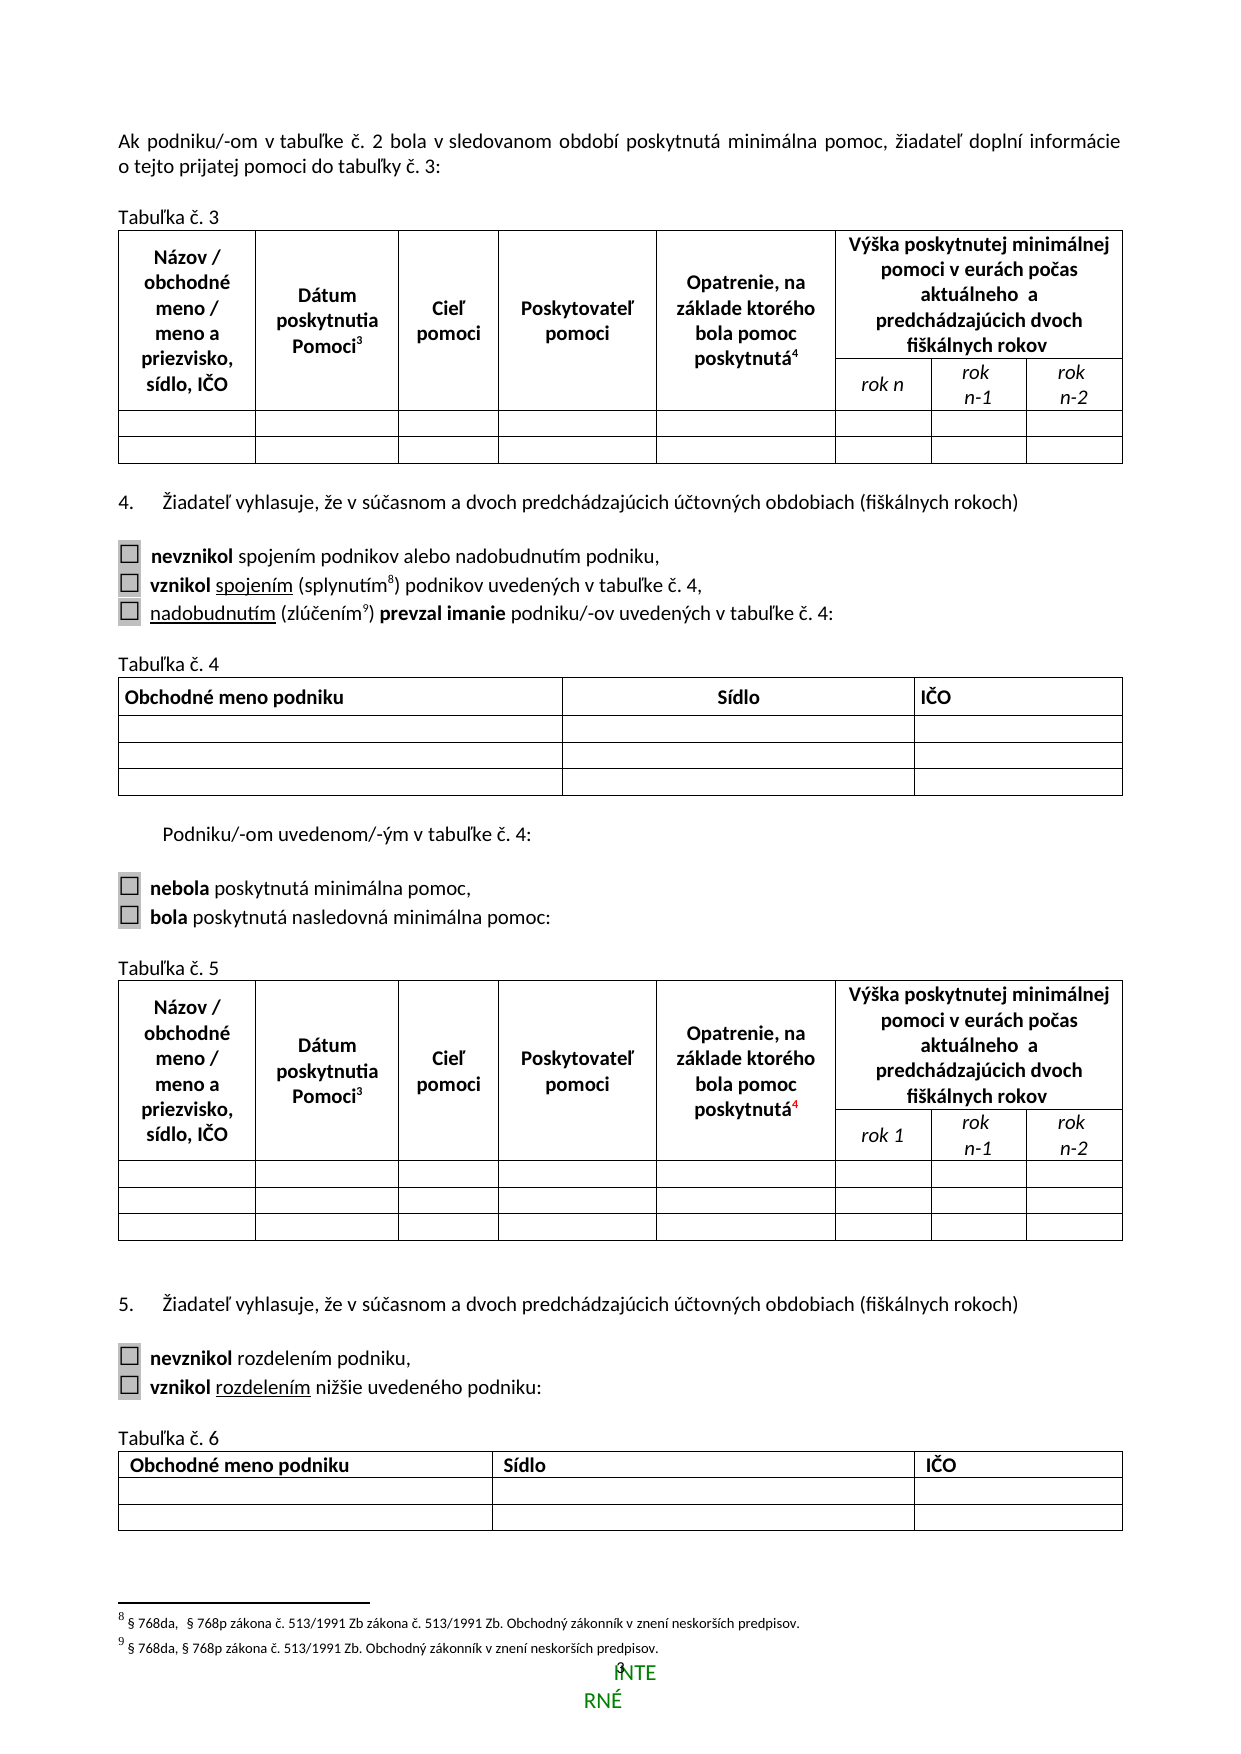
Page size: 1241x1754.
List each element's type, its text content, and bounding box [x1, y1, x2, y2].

table_cell [657, 411, 835, 436]
table_header Výška poskytnutej minimálnej pomoci v eurách počas aktuálneho a predchádzajúcich dvoch fiškálnych rokov [836, 231, 1122, 358]
table_cell [256, 1214, 398, 1240]
table_header Obchodné meno podniku [119, 678, 562, 715]
table_header Sídlo [493, 1452, 914, 1477]
text Tabuľka č. 6 [118, 1425, 1122, 1451]
table_cell [119, 1214, 255, 1240]
table_header Cieľ pomoci [399, 231, 498, 410]
table_cell [499, 1214, 656, 1240]
table_header IČO [915, 678, 1122, 715]
table_cell [119, 411, 255, 436]
table_cell [499, 411, 656, 436]
table_cell [563, 769, 914, 795]
text nevznikol rozdelením podniku, [118, 1342, 1122, 1371]
table_header Obchodné meno podniku [119, 1452, 492, 1477]
table_header Opatrenie, na základe ktorého bola pomoc poskytnutá4 [657, 981, 835, 1160]
table_cell [119, 1478, 492, 1504]
table_cell [915, 1505, 1122, 1530]
table_header Cieľ pomoci [399, 981, 498, 1160]
table_cell [493, 1478, 914, 1504]
text vznikol spojením (splynutím) podnikov uvedených v tabuľke č. 4, [141, 569, 1122, 597]
text Tabuľka č. 3 [118, 204, 1122, 230]
table_cell [256, 1188, 398, 1213]
table_header Názov / obchodné meno / meno a priezvisko, sídlo, IČO [119, 231, 255, 410]
table_cell [836, 1214, 931, 1240]
table_cell [1027, 1214, 1122, 1240]
table_cell [932, 411, 1026, 436]
table_cell [563, 743, 914, 768]
table_cell [1027, 1188, 1122, 1213]
table_header Výška poskytnutej minimálnej pomoci v eurách počas aktuálneho a predchádzajúcich dvoch fiškálnych rokov [836, 981, 1122, 1108]
table_header Názov / obchodné meno / meno a priezvisko, sídlo, IČO [119, 981, 255, 1160]
table_cell rok 1 [836, 1110, 931, 1160]
table_cell [499, 437, 656, 463]
table_cell [256, 1161, 398, 1187]
table_header Sídlo [563, 678, 914, 715]
table_cell [836, 1161, 931, 1187]
table_cell [119, 743, 562, 768]
table_cell [399, 1161, 498, 1187]
text nadobudnutím (zlúčením) prevzal imanie podniku/-ov uvedených v tabuľke č. 4: [118, 597, 1122, 626]
text Tabuľka č. 5 [118, 955, 1122, 980]
table_cell [836, 437, 931, 463]
table_cell [657, 1188, 835, 1213]
table_cell [915, 1478, 1122, 1504]
table_cell [119, 1161, 255, 1187]
text vznikol rozdelením nižšie uvedeného podniku: [141, 1371, 1122, 1400]
table_cell [836, 1188, 931, 1213]
table_cell [932, 1214, 1026, 1240]
table_cell [119, 716, 562, 742]
table_cell [493, 1505, 914, 1530]
table_cell [399, 1214, 498, 1240]
table_cell [499, 1161, 656, 1187]
list Žiadateľ vyhlasuje, že v súčasnom a dvoch predchádzajúcich účtovných obdobiach (fiškálnych rokoch) [118, 489, 1122, 514]
table_header IČO [915, 1452, 1122, 1477]
table_cell [932, 437, 1026, 463]
table_cell [399, 411, 498, 436]
text Ak podniku/-om v tabuľke č. 2 bola v sledovanom období poskytnutá minimálna pomoc, žiadateľ doplní informácie o tejto prijatej pomoci do tabuľky č. 3: [118, 128, 1122, 179]
text Podniku/-om uvedenom/-ým v tabuľke č. 4: [118, 821, 1122, 847]
text bola poskytnutá nasledovná minimálna pomoc: [141, 901, 1122, 929]
text nevznikol spojením podnikov alebo nadobudnutím podniku, [141, 540, 1122, 569]
table_cell [119, 769, 562, 795]
table_cell [256, 411, 398, 436]
table_cell [915, 743, 1122, 768]
table_header Dátum poskytnutia Pomoci3 [256, 231, 398, 410]
table_cell [399, 437, 498, 463]
table_cell [1027, 411, 1122, 436]
table_header Poskytovateľ pomoci [499, 981, 656, 1160]
table_cell [915, 769, 1122, 795]
text Tabuľka č. 4 [118, 652, 1122, 677]
table_cell rok n [836, 359, 931, 410]
table_cell [836, 411, 931, 436]
table_cell rok n-2 [1027, 1110, 1122, 1160]
table_cell [932, 1161, 1026, 1187]
table_cell [932, 1188, 1026, 1213]
table_cell [1027, 1161, 1122, 1187]
table_cell [256, 437, 398, 463]
table_cell [915, 716, 1122, 742]
table_cell rok n-1 [932, 359, 1026, 410]
table_cell [1027, 437, 1122, 463]
table_cell [563, 716, 914, 742]
text nebola poskytnutá minimálna pomoc, [141, 872, 1122, 901]
table_cell [119, 437, 255, 463]
table_cell [657, 1161, 835, 1187]
table_cell [119, 1505, 492, 1530]
table_header Poskytovateľ pomoci [499, 231, 656, 410]
list Žiadateľ vyhlasuje, že v súčasnom a dvoch predchádzajúcich účtovných obdobiach (fiškálnych rokoch) [118, 1292, 1122, 1317]
table_cell [399, 1188, 498, 1213]
table_header Opatrenie, na základe ktorého bola pomoc poskytnutá4 [657, 231, 835, 410]
table_cell [657, 437, 835, 463]
table_cell [499, 1188, 656, 1213]
table_cell [119, 1188, 255, 1213]
table_cell rok n-1 [932, 1110, 1026, 1160]
table_header Dátum poskytnutia Pomoci3 [256, 981, 398, 1160]
table_cell rok n-2 [1027, 359, 1122, 410]
table_cell [657, 1214, 835, 1240]
